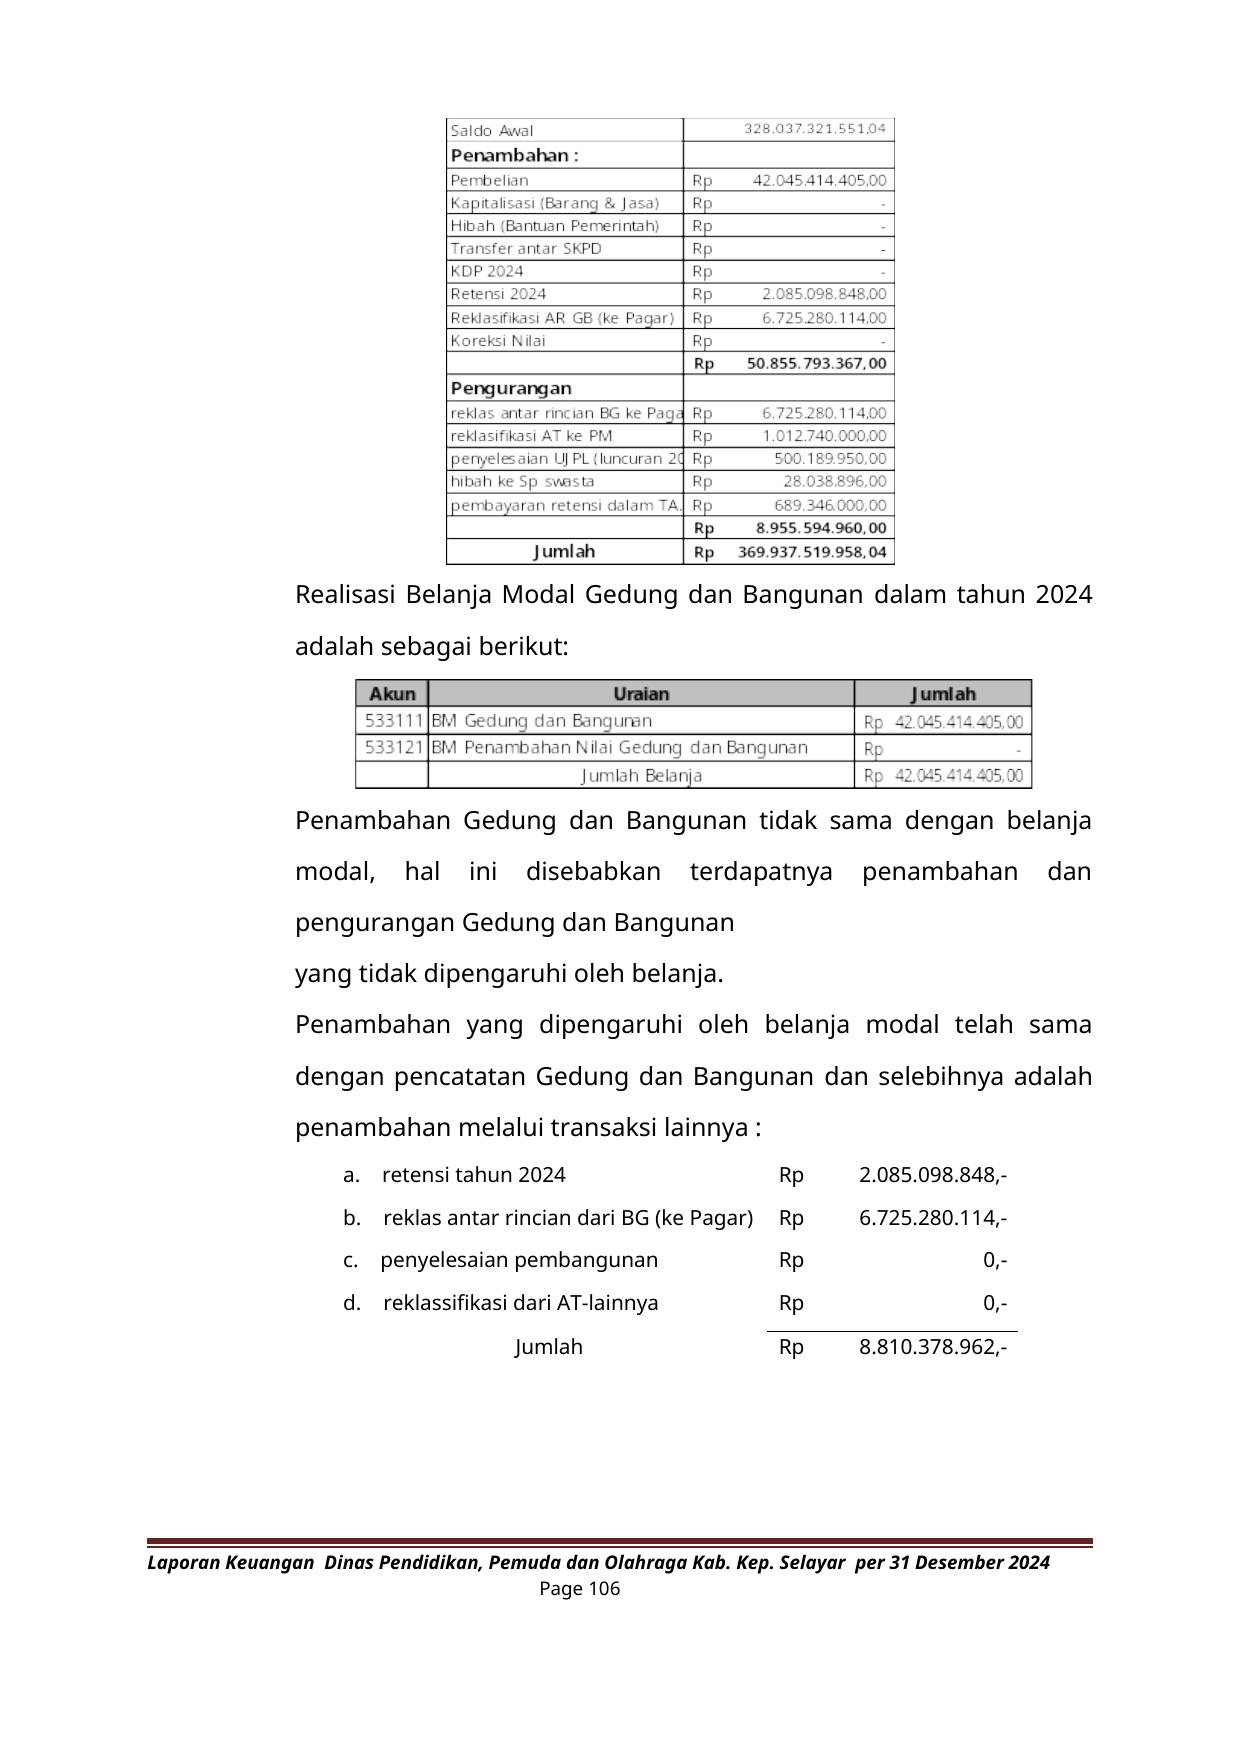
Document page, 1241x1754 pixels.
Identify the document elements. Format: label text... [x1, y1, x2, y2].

table_cell 6.725.280.114,- [834, 1203, 1018, 1246]
text Realisasi Belanja Modal Gedung dan Bangunan dalam tahun 2024 adalah sebagai berikut: [295, 577, 1093, 662]
text Penambahan Gedung dan Bangunan tidak sama dengan belanja modal, hal ini disebabkan terdapatnya penambahan dan pengurangan Gedung dan Bangunan [295, 803, 1093, 939]
table_cell 0,- [834, 1246, 1018, 1288]
table_cell Rp [767, 1203, 834, 1246]
table_cell 0,- [834, 1288, 1018, 1331]
table_cell c. penyelesaian pembangunan [332, 1246, 767, 1288]
table_cell Rp [767, 1288, 834, 1331]
table_cell b. reklas antar rincian dari BG (ke Pagar) [332, 1203, 767, 1246]
table_cell Rp [767, 1332, 834, 1375]
text yang tidak dipengaruhi oleh belanja. [295, 956, 1093, 990]
table_header 2.085.098.848,- [834, 1160, 1018, 1203]
text Penambahan yang dipengaruhi oleh belanja modal telah sama dengan pencatatan Gedung dan Bangunan dan selebihnya adalah penambahan melalui transaksi lainnya : [295, 1007, 1093, 1143]
table_header Rp [767, 1160, 834, 1203]
table_cell Rp [767, 1246, 834, 1288]
table_cell 8.810.378.962,- [834, 1332, 1018, 1375]
table_header a. retensi tahun 2024 [332, 1160, 767, 1203]
table_cell d. reklassifikasi dari AT-lainnya [332, 1288, 767, 1331]
table_cell Jumlah [332, 1331, 767, 1375]
